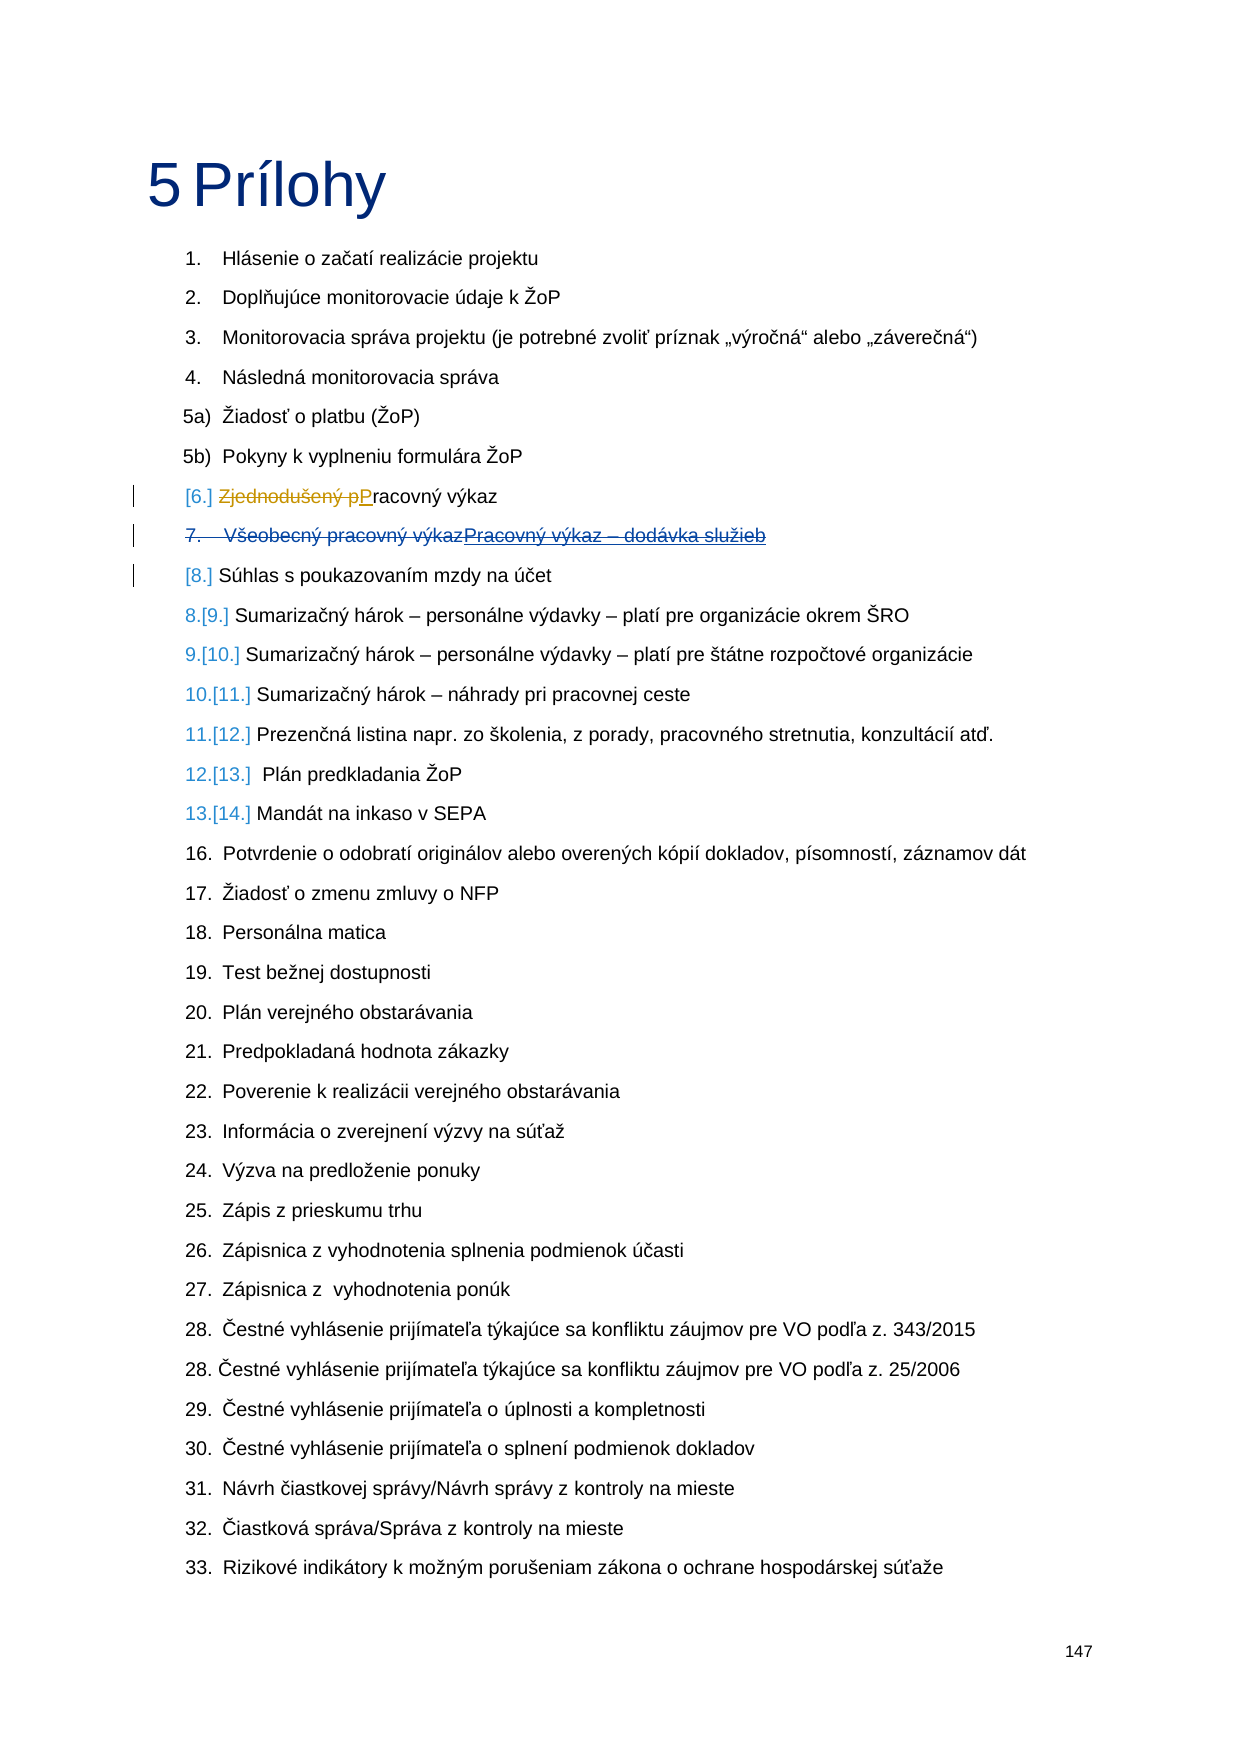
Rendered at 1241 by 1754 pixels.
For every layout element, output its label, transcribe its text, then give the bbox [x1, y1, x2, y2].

list Čestné vyhlásenie prijímateľa o úplnosti a kompletnosti [185, 1397, 1092, 1420]
text 5b) Pokyny k vyplneniu formulára ŽoP [177, 445, 1092, 468]
list Test bežnej dostupnosti [185, 961, 1092, 983]
list Informácia o zverejnení výzvy na súťaž [185, 1119, 1092, 1142]
list Súhlas s poukazovaním mzdy na účet [185, 564, 1092, 587]
list Zápisnica z vyhodnotenia splnenia podmienok účasti [185, 1239, 1092, 1261]
list Čestné vyhlásenie prijímateľa týkajúce sa konfliktu záujmov pre VO podľa z. 343/2015 [185, 1318, 1092, 1341]
list Čestné vyhlásenie prijímateľa o splnení podmienok dokladov [185, 1437, 1092, 1460]
list Čiastková správa/Správa z kontroly na mieste [185, 1516, 1092, 1539]
list Monitorovacia správa projektu (je potrebné zvoliť príznak „výročná“ alebo „záverečná“) [185, 326, 1092, 348]
list Rizikové indikátory k možným porušeniam zákona o ochrane hospodárskej súťaže [185, 1556, 1092, 1579]
list Hlásenie o začatí realizácie projektu [185, 246, 1092, 269]
list Sumarizačný hárok – personálne výdavky – platí pre štátne rozpočtové organizácie [185, 643, 1092, 666]
list Sumarizačný hárok – náhrady pri pracovnej ceste [185, 683, 1092, 706]
list Doplňujúce monitorovacie údaje k ŽoP [185, 286, 1092, 309]
text 5a) Žiadosť o platbu (ŽoP) [177, 405, 1092, 428]
list Mandát na inkaso v SEPA [185, 802, 1092, 825]
list Zápisnica z vyhodnotenia ponúk [185, 1278, 1092, 1301]
list Výzva na predloženie ponuky [185, 1159, 1092, 1182]
list Prezenčná listina napr. zo školenia, z porady, pracovného stretnutia, konzultácií atď. [185, 723, 1092, 745]
list racovný výkaz [185, 484, 1092, 507]
list Sumarizačný hárok – personálne výdavky – platí pre organizácie okrem ŠRO [185, 604, 1092, 626]
list Žiadosť o zmenu zmluvy o NFP [185, 881, 1092, 904]
list Poverenie k realizácii verejného obstarávania [185, 1080, 1092, 1103]
list Potvrdenie o odobratí originálov alebo overených kópií dokladov, písomností, záznamov dát [185, 842, 1092, 864]
list Návrh čiastkovej správy/Návrh správy z kontroly na mieste [185, 1477, 1092, 1499]
list Plán predkladania ŽoP [185, 762, 1092, 785]
subtitle Prílohy [148, 148, 1092, 219]
text 28. Čestné vyhlásenie prijímateľa týkajúce sa konfliktu záujmov pre VO podľa z. 25/2006 [185, 1358, 1092, 1380]
list Predpokladaná hodnota zákazky [185, 1040, 1092, 1063]
list Personálna matica [185, 921, 1092, 944]
list Následná monitorovacia správa [185, 366, 1092, 388]
list Plán verejného obstarávania [185, 1001, 1092, 1023]
list Zápis z prieskumu trhu [185, 1199, 1092, 1222]
